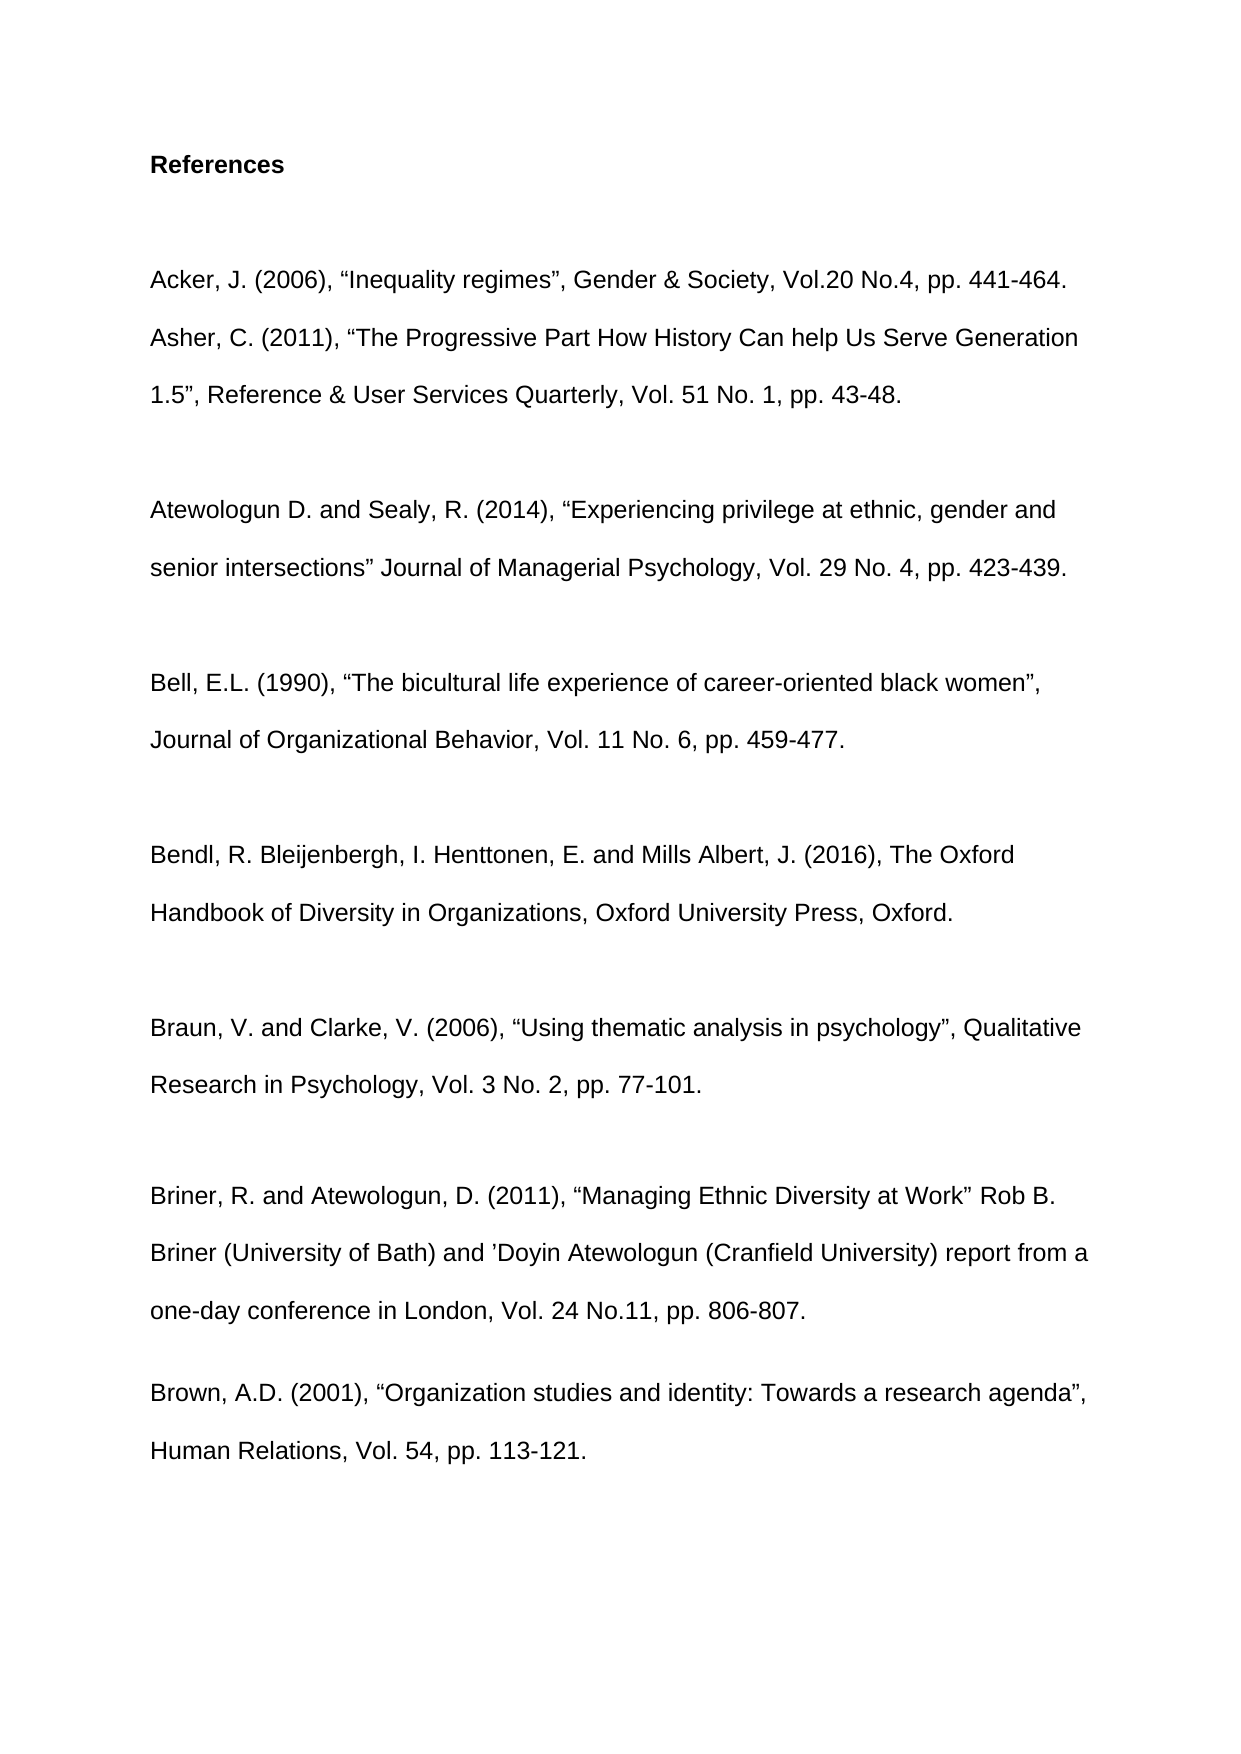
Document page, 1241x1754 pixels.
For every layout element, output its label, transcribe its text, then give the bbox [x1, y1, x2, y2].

text Asher, C. (2011), “The Progressive Part How History Can help Us Serve Generation 1.5”, Reference & User Services Quarterly, Vol. 51 No. 1, pp. 43-48. [150, 322, 1090, 409]
text Braun, V. and Clarke, V. (2006), “Using thematic analysis in psychology”, Qualitative Research in Psychology, Vol. 3 No. 2, pp. 77-101. [150, 1012, 1090, 1099]
text Bendl, R. Bleijenbergh, I. Henttonen, E. and Mills Albert, J. (2016), The Oxford Handbook of Diversity in Organizations, Oxford University Press, Oxford. [150, 840, 1090, 926]
text References [150, 150, 1090, 179]
text Briner, R. and Atewologun, D. (2011), “Managing Ethnic Diversity at Work” Rob B. Briner (University of Bath) and ’Doyin Atewologun (Cranfield University) report from a one-day conference in London, Vol. 24 No.11, pp. 806-807. [150, 1181, 1090, 1324]
text Atewologun D. and Sealy, R. (2014), “Experiencing privilege at ethnic, gender and senior intersections” Journal of Managerial Psychology, Vol. 29 No. 4, pp. 423-439. [150, 495, 1090, 581]
text Bell, E.L. (1990), “The bicultural life experience of career-oriented black women”, Journal of Organizational Behavior, Vol. 11 No. 6, pp. 459-477. [150, 667, 1090, 754]
text Acker, J. (2006), “Inequality regimes”, Gender & Society, Vol.20 No.4, pp. 441-464. [150, 265, 1090, 294]
text Brown, A.D. (2001), “Organization studies and identity: Towards a research agenda”, Human Relations, Vol. 54, pp. 113-121. [150, 1378, 1090, 1464]
